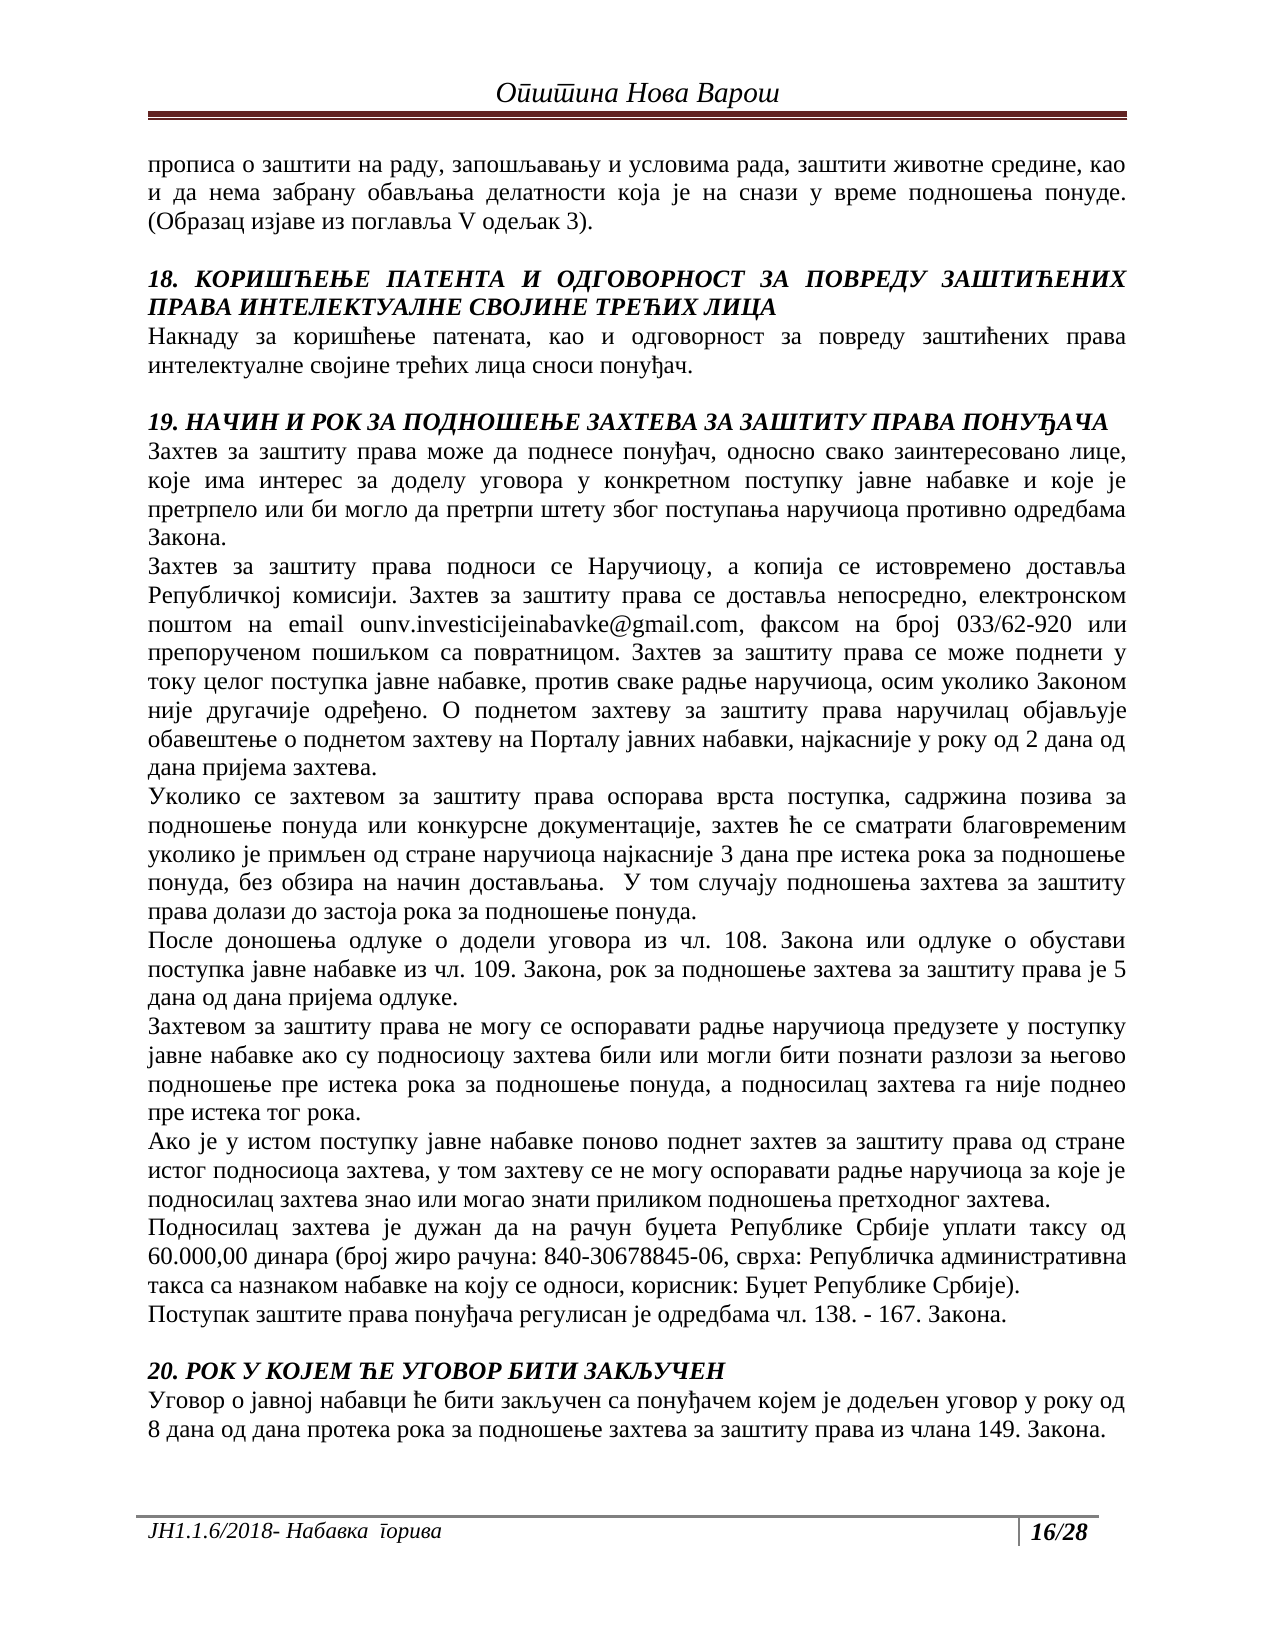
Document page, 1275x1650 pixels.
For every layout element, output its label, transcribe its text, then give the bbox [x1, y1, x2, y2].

text После доношења одлуке о додели уговора из чл. 108. Закона или одлуке о обустави поступка јавне набавке из чл. 109. Закона, рок за подношење захтева за заштиту права је 5 дана од дана пријема одлуке. [148, 925, 1127, 1011]
text Накнаду за коришћење патената, као и одговорност за повреду заштићених права интелектуалне својине трећих лица сноси понуђач. [148, 321, 1127, 379]
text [148, 149, 1127, 235]
text Ако је у истом поступку јавне набавке поново поднет захтев за заштиту права од стране истог подносиоца захтева, у том захтеву се не могу оспоравати радње наручиоца за које је подносилац захтева знао или могао знати приликом подношења претходног захтева. [148, 1126, 1127, 1212]
text Захтев за заштиту права може да поднесе понуђач, односно свако заинтересовано лице, које има интерес за доделу уговора у конкретном поступку јавне набавке и које је претрпело или би могло да претрпи штету због поступања наручиоца противно одредбама Закона. [148, 436, 1127, 551]
text Уговор о јавној набавци ће бити закључен са понуђачем којем је додељен уговор у року од 8 дана од дана протека рока за подношење захтева за заштиту права из члана 149. Закона. [148, 1385, 1127, 1442]
text 19. НАЧИН И РОК ЗА ПОДНОШЕЊЕ ЗАХТЕВА ЗА ЗАШТИТУ ПРАВА ПОНУЂАЧА [148, 407, 1127, 436]
text Поступак заштите права понуђача регулисан је одредбама чл. 138. - 167. Закона. [148, 1299, 1127, 1327]
text 18. КОРИШЋЕЊЕ ПАТЕНТА И ОДГОВОРНОСТ ЗА ПОВРЕДУ ЗАШТИЋЕНИХ ПРАВА ИНТЕЛЕКТУАЛНЕ СВОЈИНЕ ТРЕЋИХ ЛИЦА [148, 264, 1127, 321]
text Захтевом за заштиту права не могу се оспоравати радње наручиоца предузете у поступку јавне набавке ако су подносиоцу захтева били или могли бити познати разлози за његово подношење пре истека рока за подношење понуда, а подносилац захтева га није поднео пре истека тог рока. [148, 1011, 1127, 1126]
text Захтев за заштиту права подноси се Наручиоцу, а копија се истовремено доставља Републичкој комисији. Захтев за заштиту права се доставља непосредно, електронском поштом на email ounv.investicijeinabavke@gmail.com, факсом на број 033/62-920 или препорученом пошиљком са повратницом. Захтев за заштиту права се може поднети у току целог поступка јавне набавке, против сваке радње наручиоца, осим уколико Законом није другачије одређено. О поднетом захтеву за заштиту права наручилац објављује обавештење о поднетом захтеву на Порталу јавних набавки, најкасније у року од 2 дана од дана пријема захтева. [148, 551, 1127, 781]
text 20. РОК У КОЈЕМ ЋЕ УГОВОР БИТИ ЗАКЉУЧЕН [148, 1356, 1127, 1385]
text Подносилац захтева је дужан да на рачун буџета Републике Србије уплати таксу од 60.000,00 динара (број жиро рачуна: 840-30678845-06, сврха: Републичка административна такса са назнаком набавке на коју се односи, корисник: Буџет Републике Србије). [148, 1212, 1127, 1299]
text Уколико се захтевом за заштиту права оспорава врста поступка, садржина позива за подношење понуда или конкурсне документације, захтев ће се сматрати благовременим уколико је примљен од стране наручиоца најкасније 3 дана пре истека рока за подношење понуда, без обзира на начин достављања. У том случају подношења захтева за заштиту права долази до застоја рока за подношење понуда. [148, 781, 1127, 925]
